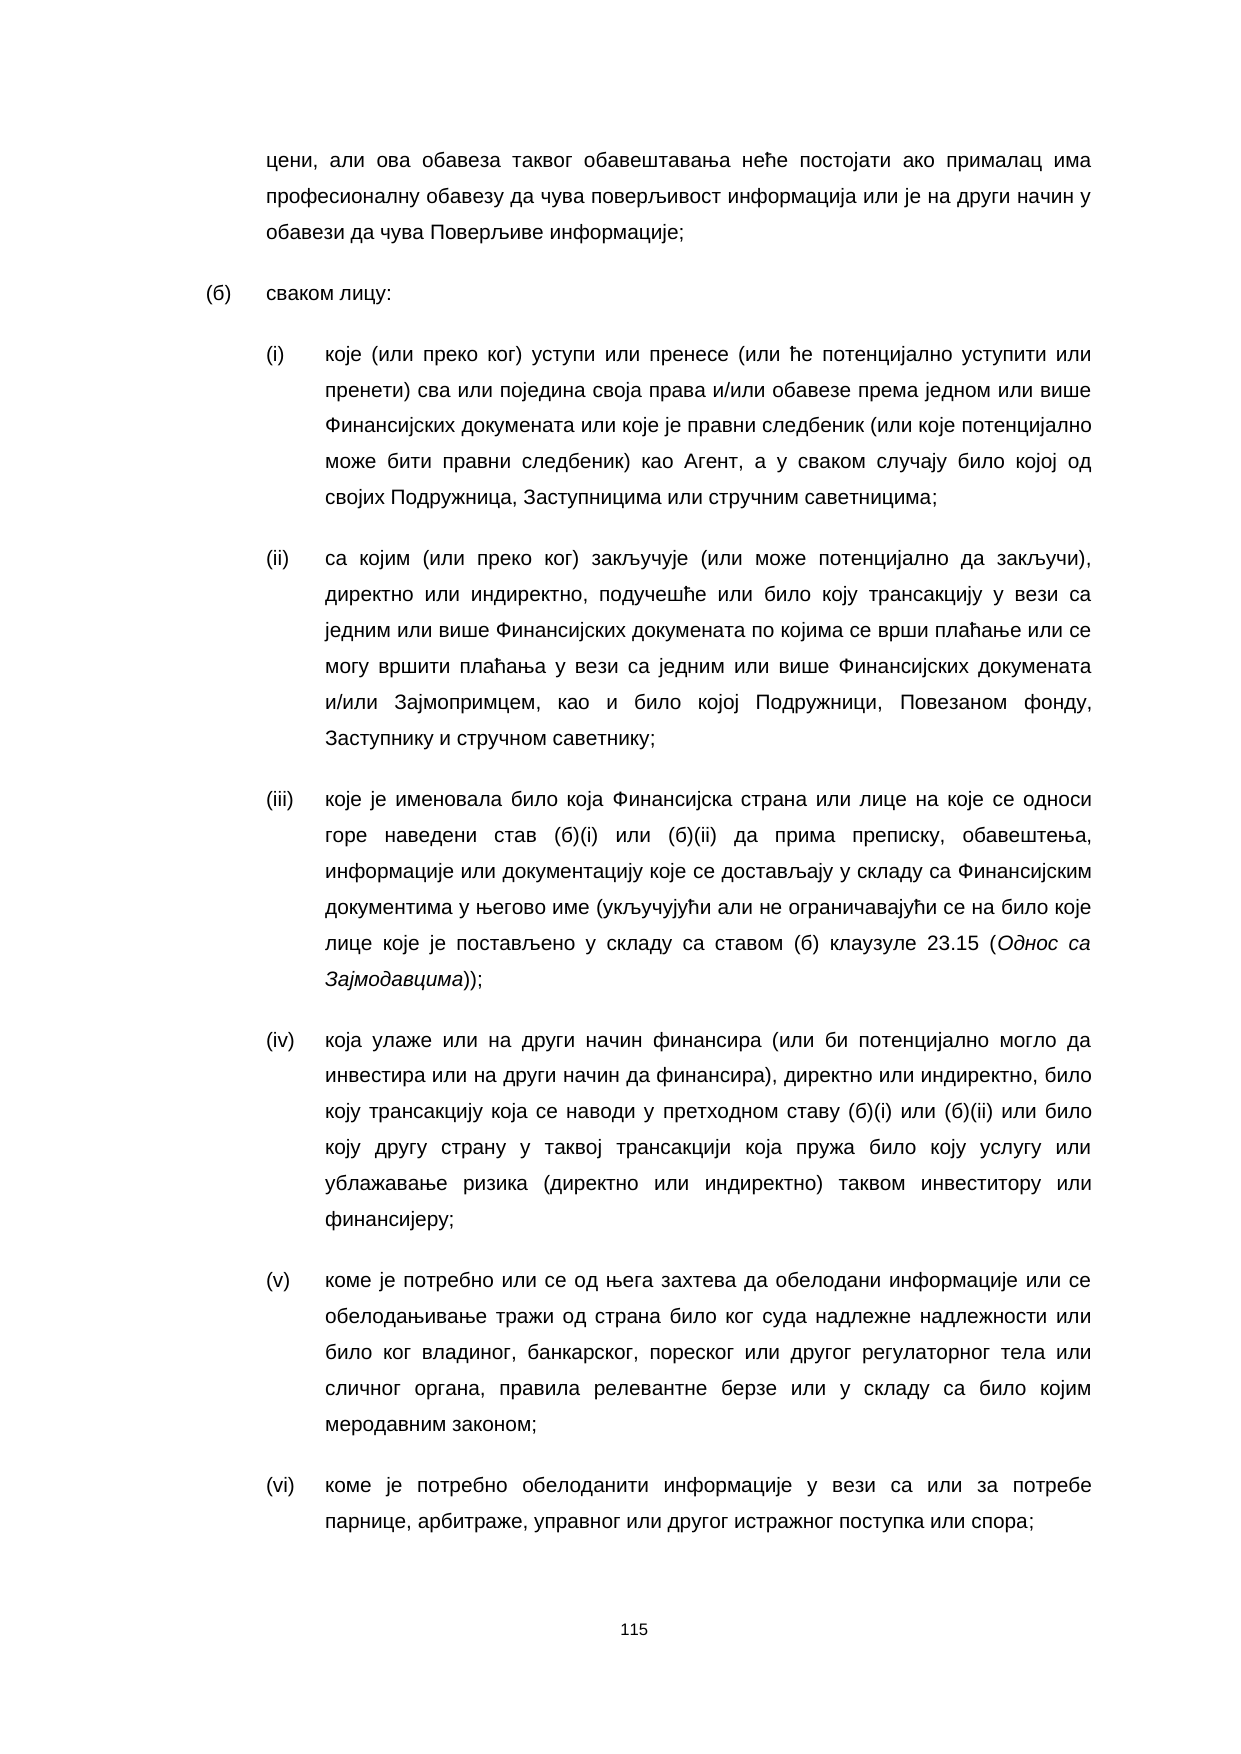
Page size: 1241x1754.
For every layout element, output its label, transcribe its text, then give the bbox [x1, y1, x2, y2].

list (iv) која улаже или на други начин финансира (или би потенцијално могло да инвестира или на други начин да финансира), директно или индиректно, било коју трансакцију која се наводи у претходном ставу (б)(i) или (б)(ii) или било коју другу страну у таквој трансакцији која пружа било коју услугу или ублажавање ризика (директно или индиректно) таквом инвеститору или финансијеру; [266, 1027, 1092, 1231]
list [206, 148, 1092, 243]
list (v) коме је потребно или се од њега захтева да обелодани информације или се обелодањивање тражи од страна било ког суда надлежне надлежности или било ког владиног, банкарског, пореског или другог регулаторног тела или сличног органа, правила релевантне берзе или у складу са било којим меродавним законом; [266, 1268, 1092, 1436]
list (i) које (или преко ког) уступи или пренесе (или ће потенцијално уступити или пренети) сва или поједина своја права и/или обавезе према једном или више Финансијских докумената или које је правни следбеник (или које потенцијално може бити правни следбеник) као Агент, а у сваком случају било којој од својих Подружница, Заступницима или стручним саветницима; [266, 341, 1092, 509]
list (iii) које је именовала било која Финансијска страна или лице на које се односи горе наведени став (б)(i) или (б)(ii) да прима преписку, обавештења, информације или документацију које се достављају у складу са Финансијским документима у његово име (укључујући али не ограничавајући се на било које лице које је постављено у складу са ставом (б) клаузуле 23.15 (Однос са Зајмодавцима)); [266, 787, 1092, 990]
list (vi) коме је потребно обелоданити информације у вези са или за потребе парнице, арбитраже, управног или другог истражног поступка или спора; [266, 1473, 1092, 1533]
list (б) сваком лицу: [206, 281, 1092, 304]
list (ii) са којим (или преко ког) закључује (или може потенцијално да закључи), директно или индиректно, подучешће или било коју трансакцију у вези са једним или више Финансијских докумената по којима се врши плаћање или се могу вршити плаћања у вези са једним или више Финансијских докумената и/или Зајмопримцем, као и било којој Подружници, Повезаном фонду, Заступнику и стручном саветнику; [266, 546, 1092, 750]
